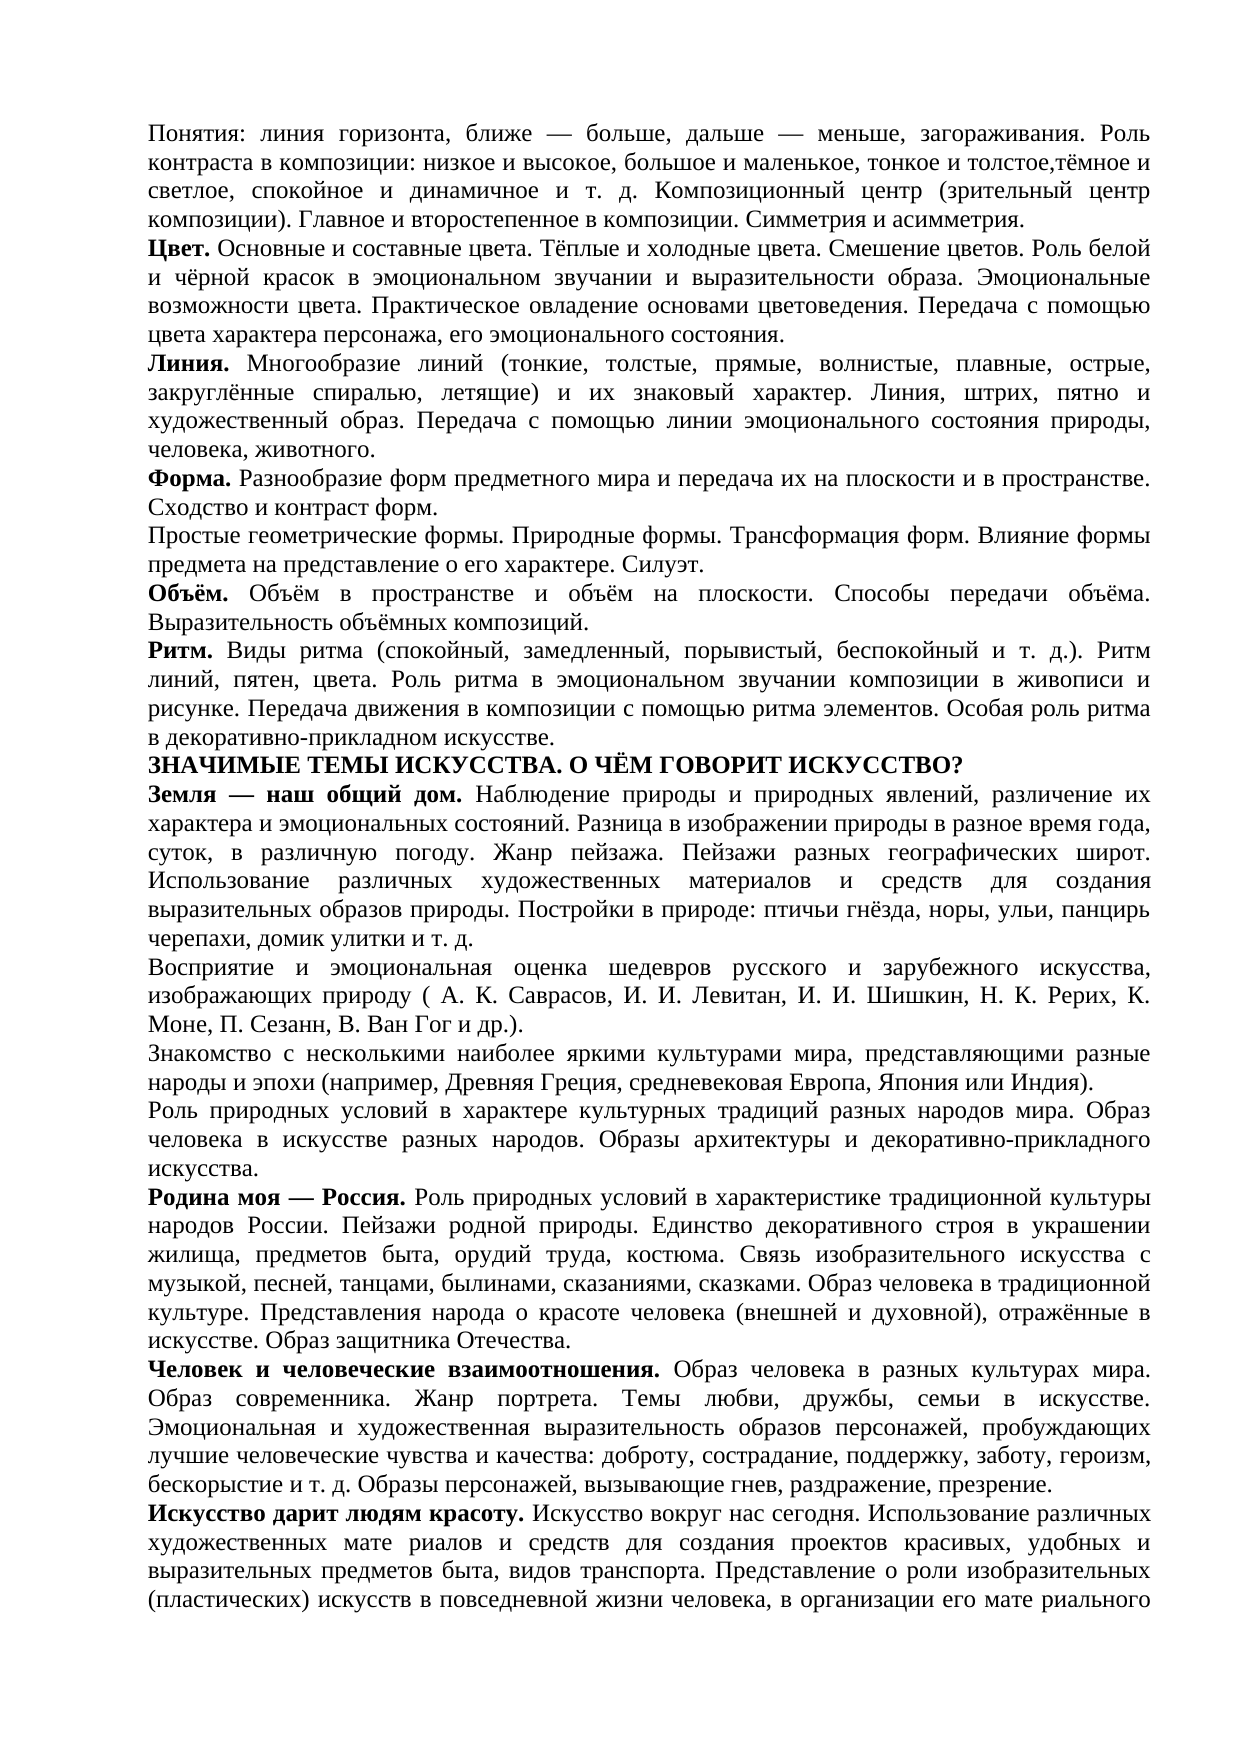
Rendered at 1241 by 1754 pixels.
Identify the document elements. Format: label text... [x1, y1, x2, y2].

text Земля — наш общий дом. Наблюдение природы и природных явлений, различение их характера и эмоциональных состояний. Разница в изображении природы в разное время года, суток, в различную погоду. Жанр пейзажа. Пейзажи разных географических широт. Использование различных художественных материалов и средств для создания выразительных образов природы. Постройки в природе: птичьи гнёзда, норы, ульи, панцирь черепахи, домик улитки и т. д. [148, 779, 1152, 952]
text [148, 118, 1152, 233]
text Линия. Многообразие линий (тонкие, толстые, прямые, волнистые, плавные, острые, закруглённые спиралью, летящие) и их знаковый характер. Линия, штрих, пятно и художественный образ. Передача с помощью линии эмоционального состояния природы, человека, животного. [148, 348, 1152, 463]
text Объём. Объём в пространстве и объём на плоскости. Способы передачи объёма. Выразительность объёмных композиций. [148, 578, 1152, 636]
text Родина моя — Россия. Роль природных условий в характеристике традиционной культуры народов России. Пейзажи родной природы. Единство декоративного строя в украшении жилища, предметов быта, орудий труда, костюма. Связь изобразительного искусства с музыкой, песней, танцами, былинами, сказаниями, сказками. Образ человека в традиционной культуре. Представления народа о красоте человека (внешней и духовной), отражённые в искусстве. Образ защитника Отечества. [148, 1182, 1152, 1354]
text Простые геометрические формы. Природные формы. Трансформация форм. Влияние формы предмета на представление о его характере. Силуэт. [148, 521, 1152, 578]
text Форма. Разнообразие форм предметного мира и передача их на плоскости и в пространстве. Сходство и контраст форм. [148, 463, 1152, 521]
text Роль природных условий в характере культурных традиций разных народов мира. Образ человека в искусстве разных народов. Образы архитектуры и декоративно-прикладного искусства. [148, 1096, 1152, 1182]
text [148, 1498, 1152, 1613]
text Восприятие и эмоциональная оценка шедевров русского и зарубежного искусства, изображающих природу ( А. К. Саврасов, И. И. Левитан, И. И. Шишкин, Н. К. Рерих, К. Моне, П. Сезанн, В. Ван Гог и др.). [148, 952, 1152, 1038]
text Человек и человеческие взаимоотношения. Образ человека в разных культурах мира. Образ современника. Жанр портрета. Темы любви, дружбы, семьи в искусстве. Эмоциональная и художественная выразительность образов персонажей, пробуждающих лучшие человеческие чувства и качества: доброту, сострадание, поддержку, заботу, героизм, бескорыстие и т. д. Образы персонажей, вызывающие гнев, раздражение, презрение. [148, 1354, 1152, 1498]
text Цвет. Основные и составные цвета. Тёплые и холодные цвета. Смешение цветов. Роль белой и чёрной красок в эмоциональном звучании и выразительности образа. Эмоциональные возможности цвета. Практическое овладение основами цветоведения. Передача с помощью цвета характера персонажа, его эмоционального состояния. [148, 233, 1152, 348]
text Знакомство с несколькими наиболее яркими культурами мира, представляющими разные народы и эпохи (например, Древняя Греция, средневековая Европа, Япония или Индия). [148, 1038, 1152, 1096]
text ЗНАЧИМЫЕ ТЕМЫ ИСКУССТВА. О ЧЁМ ГОВОРИТ ИСКУССТВО? [148, 751, 1152, 779]
text Ритм. Виды ритма (спокойный, замедленный, порывистый, беспокойный и т. д.). Ритм линий, пятен, цвета. Роль ритма в эмоциональном звучании композиции в живописи и рисунке. Передача движения в композиции с помощью ритма элементов. Особая роль ритма в декоративно-прикладном искусстве. [148, 636, 1152, 751]
